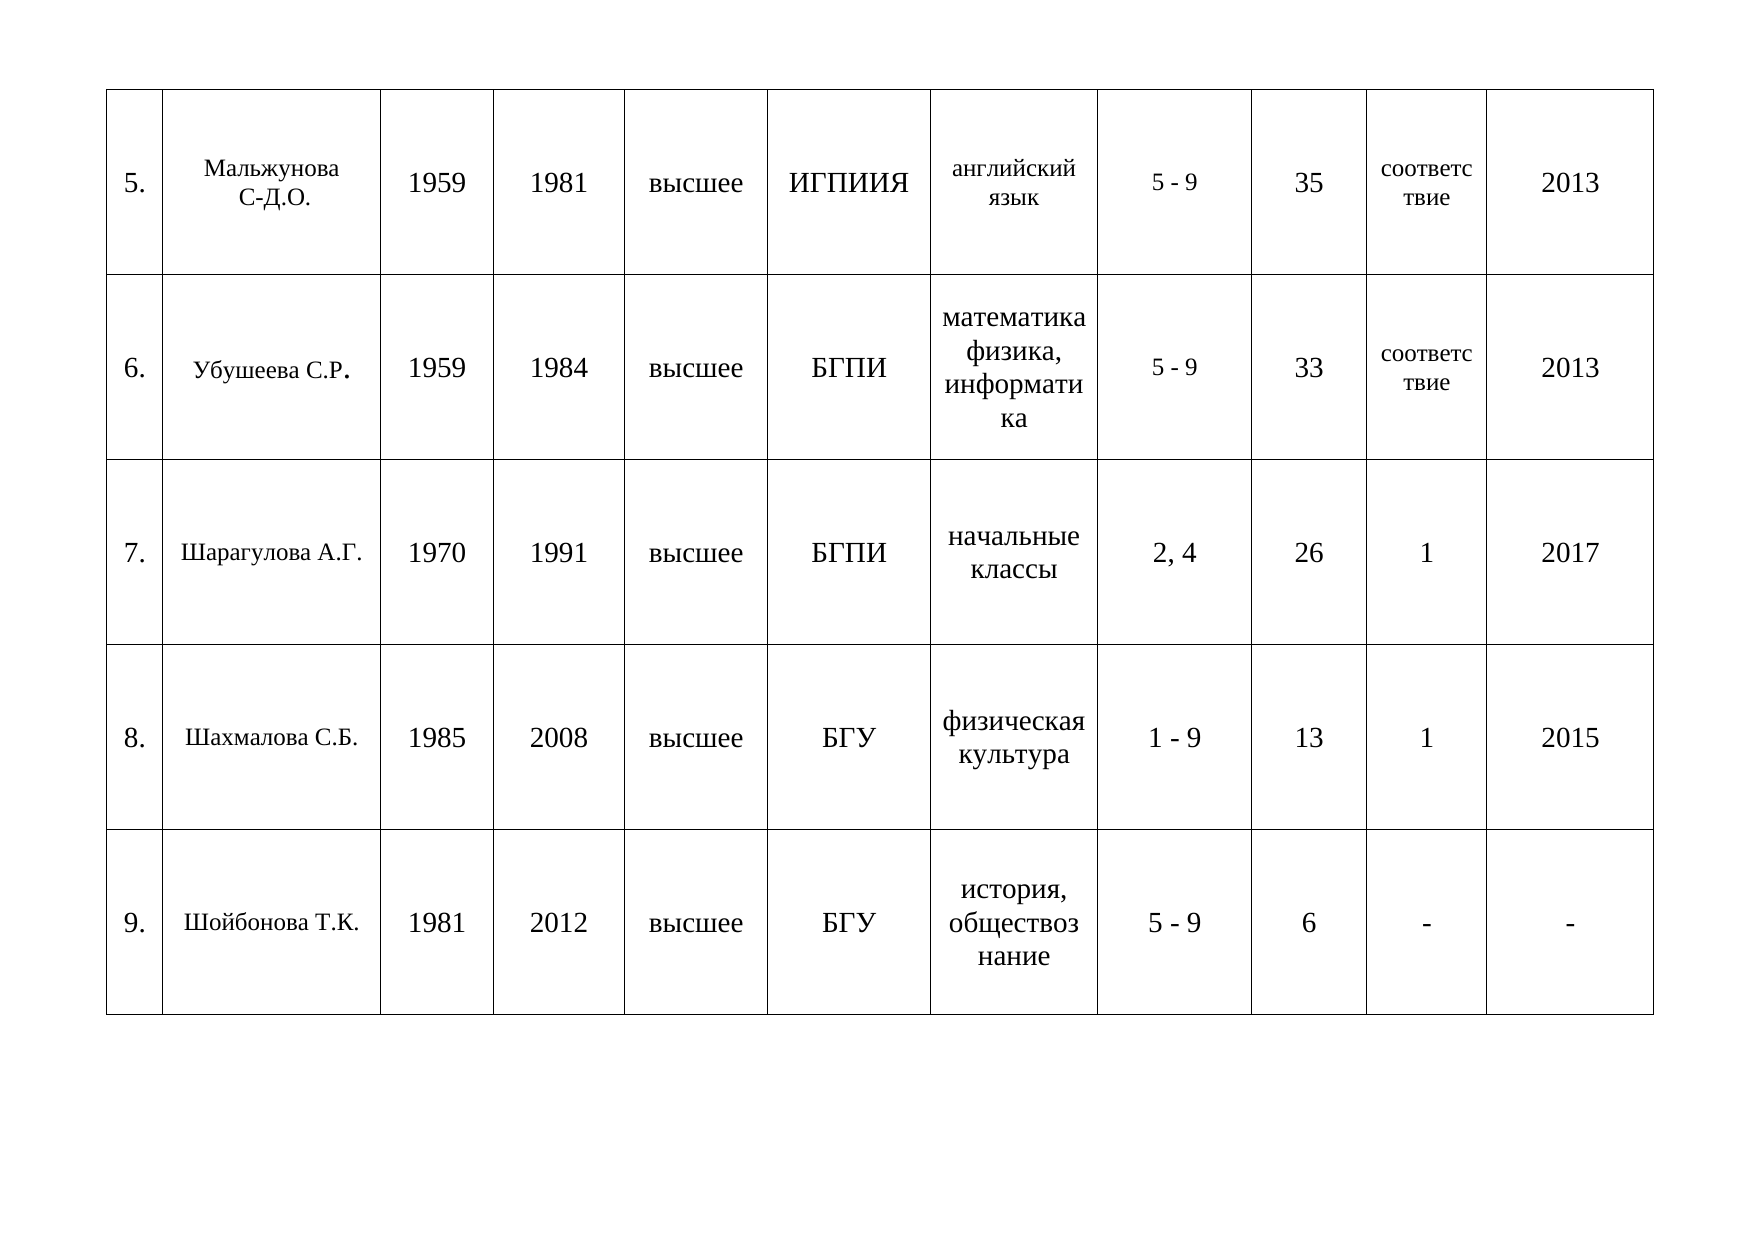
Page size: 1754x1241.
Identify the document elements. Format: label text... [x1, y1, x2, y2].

table_cell БГУ [768, 830, 930, 1014]
table_cell 2012 [494, 830, 624, 1014]
table_cell история, обществознание [931, 830, 1097, 1014]
table_cell 2013 [1487, 275, 1653, 459]
table_cell Шахмалова С.Б. [163, 645, 380, 829]
table_cell 35 [1252, 90, 1366, 274]
table_cell 13 [1252, 645, 1366, 829]
table_cell 2, 4 [1098, 460, 1251, 644]
table_cell 1970 [381, 460, 493, 644]
table_cell 6 [1252, 830, 1366, 1014]
table_cell 5 - 9 [1098, 90, 1251, 274]
table_cell 5 - 9 [1098, 830, 1251, 1014]
table_cell 5. [107, 90, 162, 274]
table_cell соответствие [1367, 90, 1486, 274]
table_cell 1 - 9 [1098, 645, 1251, 829]
table_cell ИГПИИЯ [768, 90, 930, 274]
table_cell физическая культура [931, 645, 1097, 829]
table_cell БГПИ [768, 275, 930, 459]
table_cell 1959 [381, 90, 493, 274]
table_cell БГУ [768, 645, 930, 829]
table_cell 2008 [494, 645, 624, 829]
table_cell 2013 [1487, 90, 1653, 274]
table_cell высшее [625, 275, 767, 459]
table_cell 1991 [494, 460, 624, 644]
table_cell 9. [107, 830, 162, 1014]
table_cell 1985 [381, 645, 493, 829]
table_cell - [1367, 830, 1486, 1014]
table_cell 1 [1367, 645, 1486, 829]
table_cell Шойбонова Т.К. [163, 830, 380, 1014]
table_cell 1 [1367, 460, 1486, 644]
table_cell Мальжунова С-Д.О. [163, 90, 380, 274]
table_cell английский язык [931, 90, 1097, 274]
table_cell Шарагулова А.Г. [163, 460, 380, 644]
table_cell 8. [107, 645, 162, 829]
table_cell - [1487, 830, 1653, 1014]
table_cell 1981 [381, 830, 493, 1014]
table_cell 2017 [1487, 460, 1653, 644]
table_cell 1959 [381, 275, 493, 459]
table_cell 33 [1252, 275, 1366, 459]
table_cell высшее [625, 460, 767, 644]
table_cell высшее [625, 830, 767, 1014]
table_cell соответствие [1367, 275, 1486, 459]
table_cell 7. [107, 460, 162, 644]
table_cell БГПИ [768, 460, 930, 644]
table_cell математика физика, информатика [931, 275, 1097, 459]
table_cell высшее [625, 645, 767, 829]
table_cell высшее [625, 90, 767, 274]
table_cell Убушеева С.Р. [163, 275, 380, 459]
table_cell 1984 [494, 275, 624, 459]
table_cell 2015 [1487, 645, 1653, 829]
table_cell 5 - 9 [1098, 275, 1251, 459]
table_cell начальные классы [931, 460, 1097, 644]
table_cell 6. [107, 275, 162, 459]
table_cell 26 [1252, 460, 1366, 644]
table_cell 1981 [494, 90, 624, 274]
